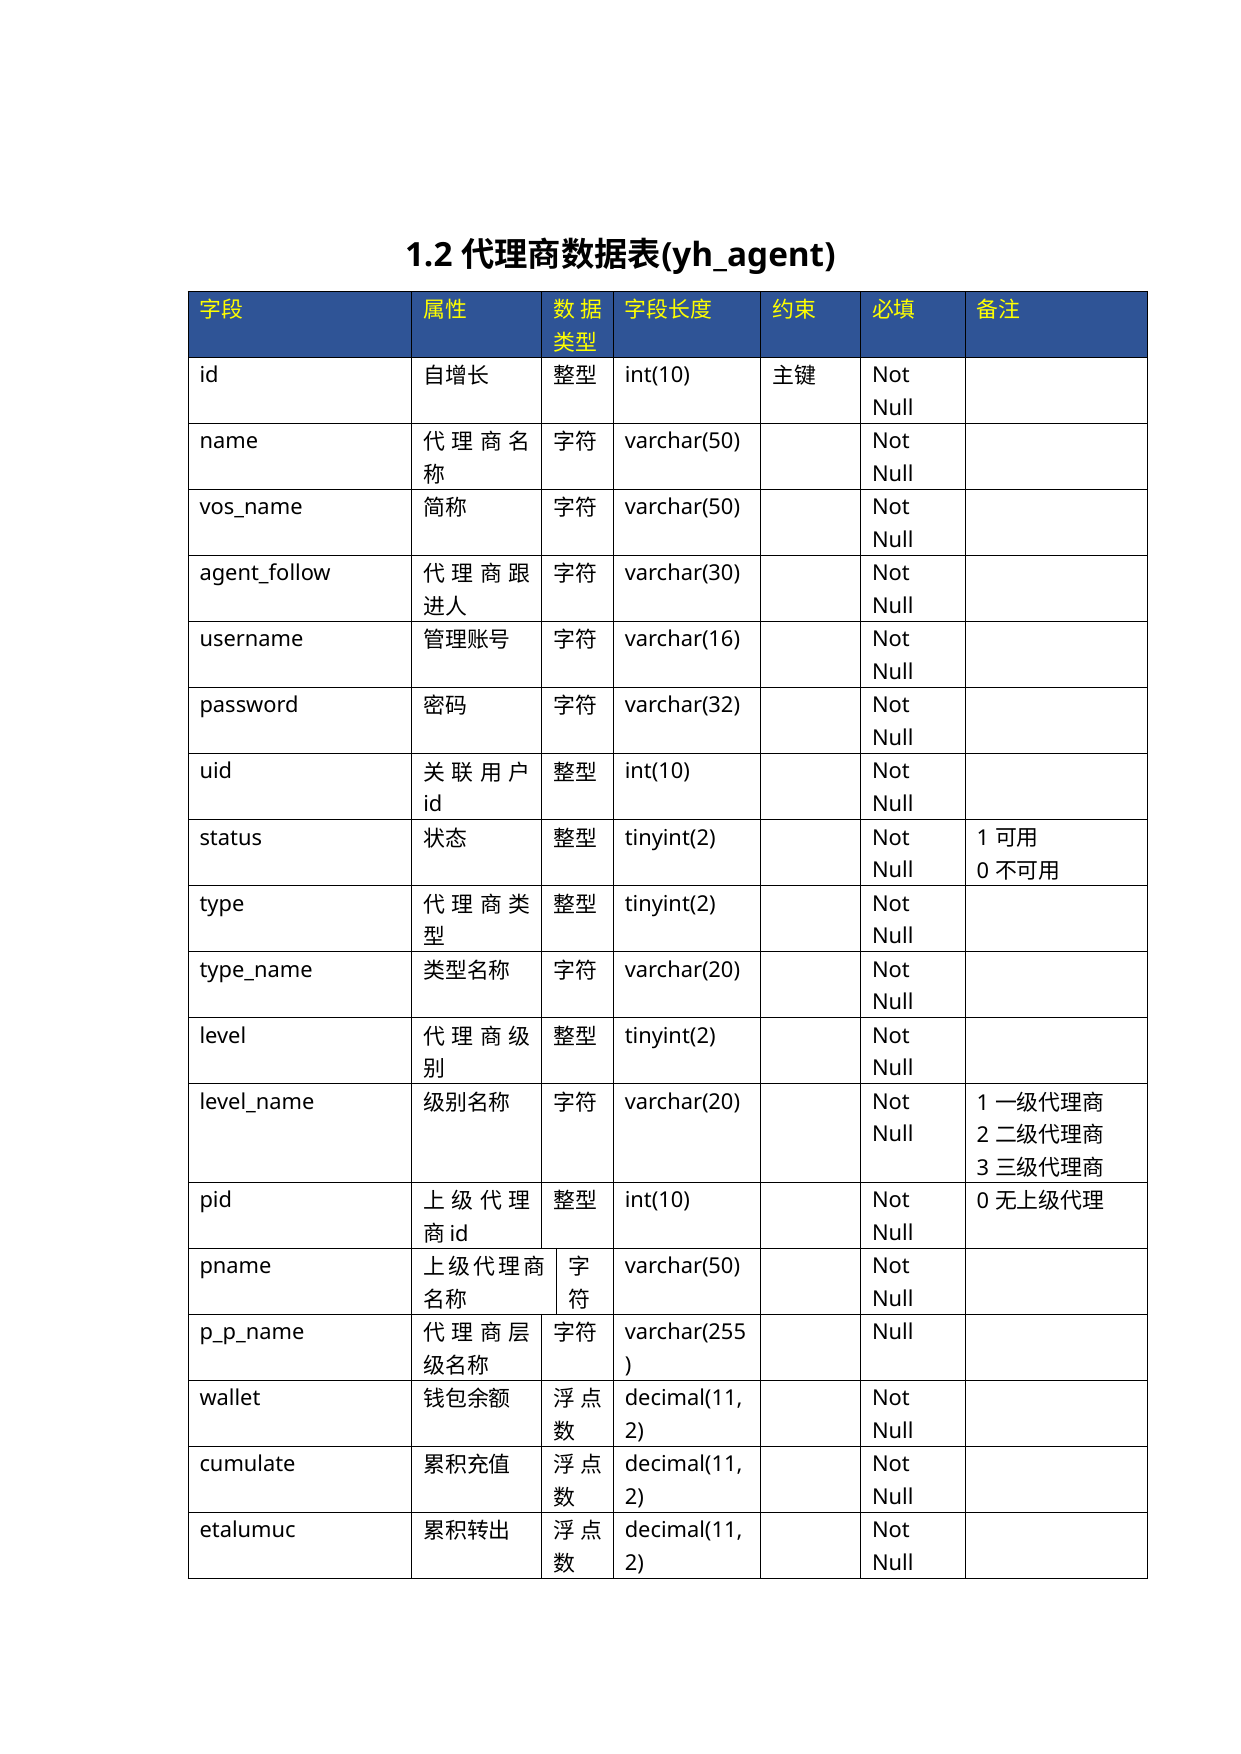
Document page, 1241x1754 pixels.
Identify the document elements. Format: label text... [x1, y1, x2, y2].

table_header 字段长度 [614, 292, 760, 357]
table_cell type [189, 886, 411, 951]
table_cell [761, 1381, 860, 1446]
table_cell [966, 754, 1147, 819]
table_header 备注 [966, 292, 1147, 357]
table_cell Not Null [861, 1447, 965, 1512]
table_cell [761, 1183, 860, 1248]
table_cell Not Null [861, 820, 965, 885]
table_cell [966, 1315, 1147, 1380]
table_cell [761, 688, 860, 753]
table_cell [966, 688, 1147, 753]
table_cell [966, 358, 1147, 423]
table_cell etalumuc [189, 1513, 411, 1578]
table_cell varchar(255) [614, 1315, 760, 1380]
table_cell 字符 [542, 688, 613, 753]
table_cell wallet [189, 1381, 411, 1446]
table_cell 字符 [557, 1249, 613, 1314]
table_cell [966, 1249, 1147, 1314]
table_cell 整型 [542, 820, 613, 885]
table_cell [966, 556, 1147, 621]
table_cell 密码 [412, 688, 541, 753]
table_header 约束 [761, 292, 860, 357]
table_cell 钱包余额 [412, 1381, 541, 1446]
table_cell [761, 886, 860, 951]
table_cell tinyint(2) [614, 886, 760, 951]
table_cell [966, 424, 1147, 489]
table_cell 代理商名称 [412, 424, 541, 489]
table_cell varchar(20) [614, 1084, 760, 1182]
table_cell [761, 1315, 860, 1380]
table_cell 字符 [542, 1084, 613, 1182]
table_cell [761, 1447, 860, 1512]
table_cell Not Null [861, 490, 965, 555]
table_cell [761, 820, 860, 885]
table_cell [761, 1018, 860, 1083]
table_cell varchar(50) [614, 1249, 760, 1314]
table_cell Not Null [861, 1084, 965, 1182]
table_cell [761, 424, 860, 489]
table_cell 浮点数 [542, 1513, 613, 1578]
table_cell tinyint(2) [614, 820, 760, 885]
table_cell [761, 556, 860, 621]
table_cell Not Null [861, 754, 965, 819]
table_cell Not Null [861, 1249, 965, 1314]
table_cell 类型名称 [412, 952, 541, 1017]
table_cell Not Null [861, 1183, 965, 1248]
table_cell 关联用户id [412, 754, 541, 819]
table_cell cumulate [189, 1447, 411, 1512]
table_cell Not Null [861, 1381, 965, 1446]
table_cell 自增长 [412, 358, 541, 423]
table_header 字段 [189, 292, 411, 357]
table_cell 上级代理商名称 [412, 1249, 556, 1314]
table_cell [966, 622, 1147, 687]
table_cell 管理账号 [412, 622, 541, 687]
table_cell [761, 1084, 860, 1182]
table_cell 整型 [542, 1183, 613, 1248]
table_cell agent_follow [189, 556, 411, 621]
table_cell [761, 490, 860, 555]
table_cell decimal(11,2) [614, 1381, 760, 1446]
table_cell level_name [189, 1084, 411, 1182]
table_cell [966, 1018, 1147, 1083]
table_cell Not Null [861, 358, 965, 423]
table_cell type_name [189, 952, 411, 1017]
table_cell vos_name [189, 490, 411, 555]
table_cell [761, 1513, 860, 1578]
table_cell varchar(50) [614, 490, 760, 555]
table_header 数据类型 [542, 292, 613, 357]
table_cell Not Null [861, 886, 965, 951]
table_cell 字符 [542, 424, 613, 489]
table_cell status [189, 820, 411, 885]
table_cell [966, 1381, 1147, 1446]
table_cell 累积充值 [412, 1447, 541, 1512]
table_cell Not Null [861, 688, 965, 753]
table_cell varchar(16) [614, 622, 760, 687]
table_cell 代理商类型 [412, 886, 541, 951]
table_cell [966, 886, 1147, 951]
table_cell Not Null [861, 1018, 965, 1083]
table_cell Not Null [861, 1513, 965, 1578]
table_cell pname [189, 1249, 411, 1314]
table_cell 字符 [542, 490, 613, 555]
table_cell decimal(11,2) [614, 1447, 760, 1512]
title 1.2 代理商数据表(yh_agent) [187, 219, 1053, 284]
table_cell 浮点数 [542, 1447, 613, 1512]
table_cell id [189, 358, 411, 423]
table_cell 0 无上级代理 [966, 1183, 1147, 1248]
table_cell 字符 [542, 952, 613, 1017]
table_cell [966, 952, 1147, 1017]
table_cell 浮点数 [542, 1381, 613, 1446]
table_cell Not Null [861, 622, 965, 687]
table_cell Null [861, 1315, 965, 1380]
table_cell 整型 [542, 886, 613, 951]
table_cell [966, 1513, 1147, 1578]
table_cell 代理商级别 [412, 1018, 541, 1083]
table_cell Not Null [861, 556, 965, 621]
table_cell 整型 [542, 1018, 613, 1083]
table_cell [761, 622, 860, 687]
table_header 属性 [412, 292, 541, 357]
table_cell p_p_name [189, 1315, 411, 1380]
table_cell 简称 [412, 490, 541, 555]
table_header 必填 [861, 292, 965, 357]
table_cell varchar(30) [614, 556, 760, 621]
table_cell 累积转出 [412, 1513, 541, 1578]
table_cell 字符 [542, 556, 613, 621]
table_cell 代理商跟进人 [412, 556, 541, 621]
table_cell name [189, 424, 411, 489]
table_cell level [189, 1018, 411, 1083]
table_cell varchar(50) [614, 424, 760, 489]
table_cell int(10) [614, 754, 760, 819]
table_cell 字符 [542, 622, 613, 687]
table_cell varchar(32) [614, 688, 760, 753]
table_cell [761, 754, 860, 819]
table_cell Not Null [861, 424, 965, 489]
table_cell [761, 1249, 860, 1314]
table_cell 字符 [542, 1315, 613, 1380]
table_cell username [189, 622, 411, 687]
table_cell 代理商层级名称 [412, 1315, 541, 1380]
table_cell int(10) [614, 358, 760, 423]
table_cell 状态 [412, 820, 541, 885]
table_cell tinyint(2) [614, 1018, 760, 1083]
table_cell uid [189, 754, 411, 819]
table_cell [761, 952, 860, 1017]
table_cell 级别名称 [412, 1084, 541, 1182]
table_cell [966, 490, 1147, 555]
table_cell Not Null [861, 952, 965, 1017]
table_cell 整型 [542, 358, 613, 423]
table_cell 1 可用 0 不可用 [966, 820, 1147, 885]
table_cell password [189, 688, 411, 753]
table_cell 1 一级代理商 2 二级代理商 3 三级代理商 [966, 1084, 1147, 1182]
table_cell decimal(11,2) [614, 1513, 760, 1578]
table_cell 上级代理商id [412, 1183, 541, 1248]
table_cell pid [189, 1183, 411, 1248]
table_cell varchar(20) [614, 952, 760, 1017]
table_cell 主键 [761, 358, 860, 423]
table_cell 整型 [542, 754, 613, 819]
table_cell [966, 1447, 1147, 1512]
table_cell int(10) [614, 1183, 760, 1248]
